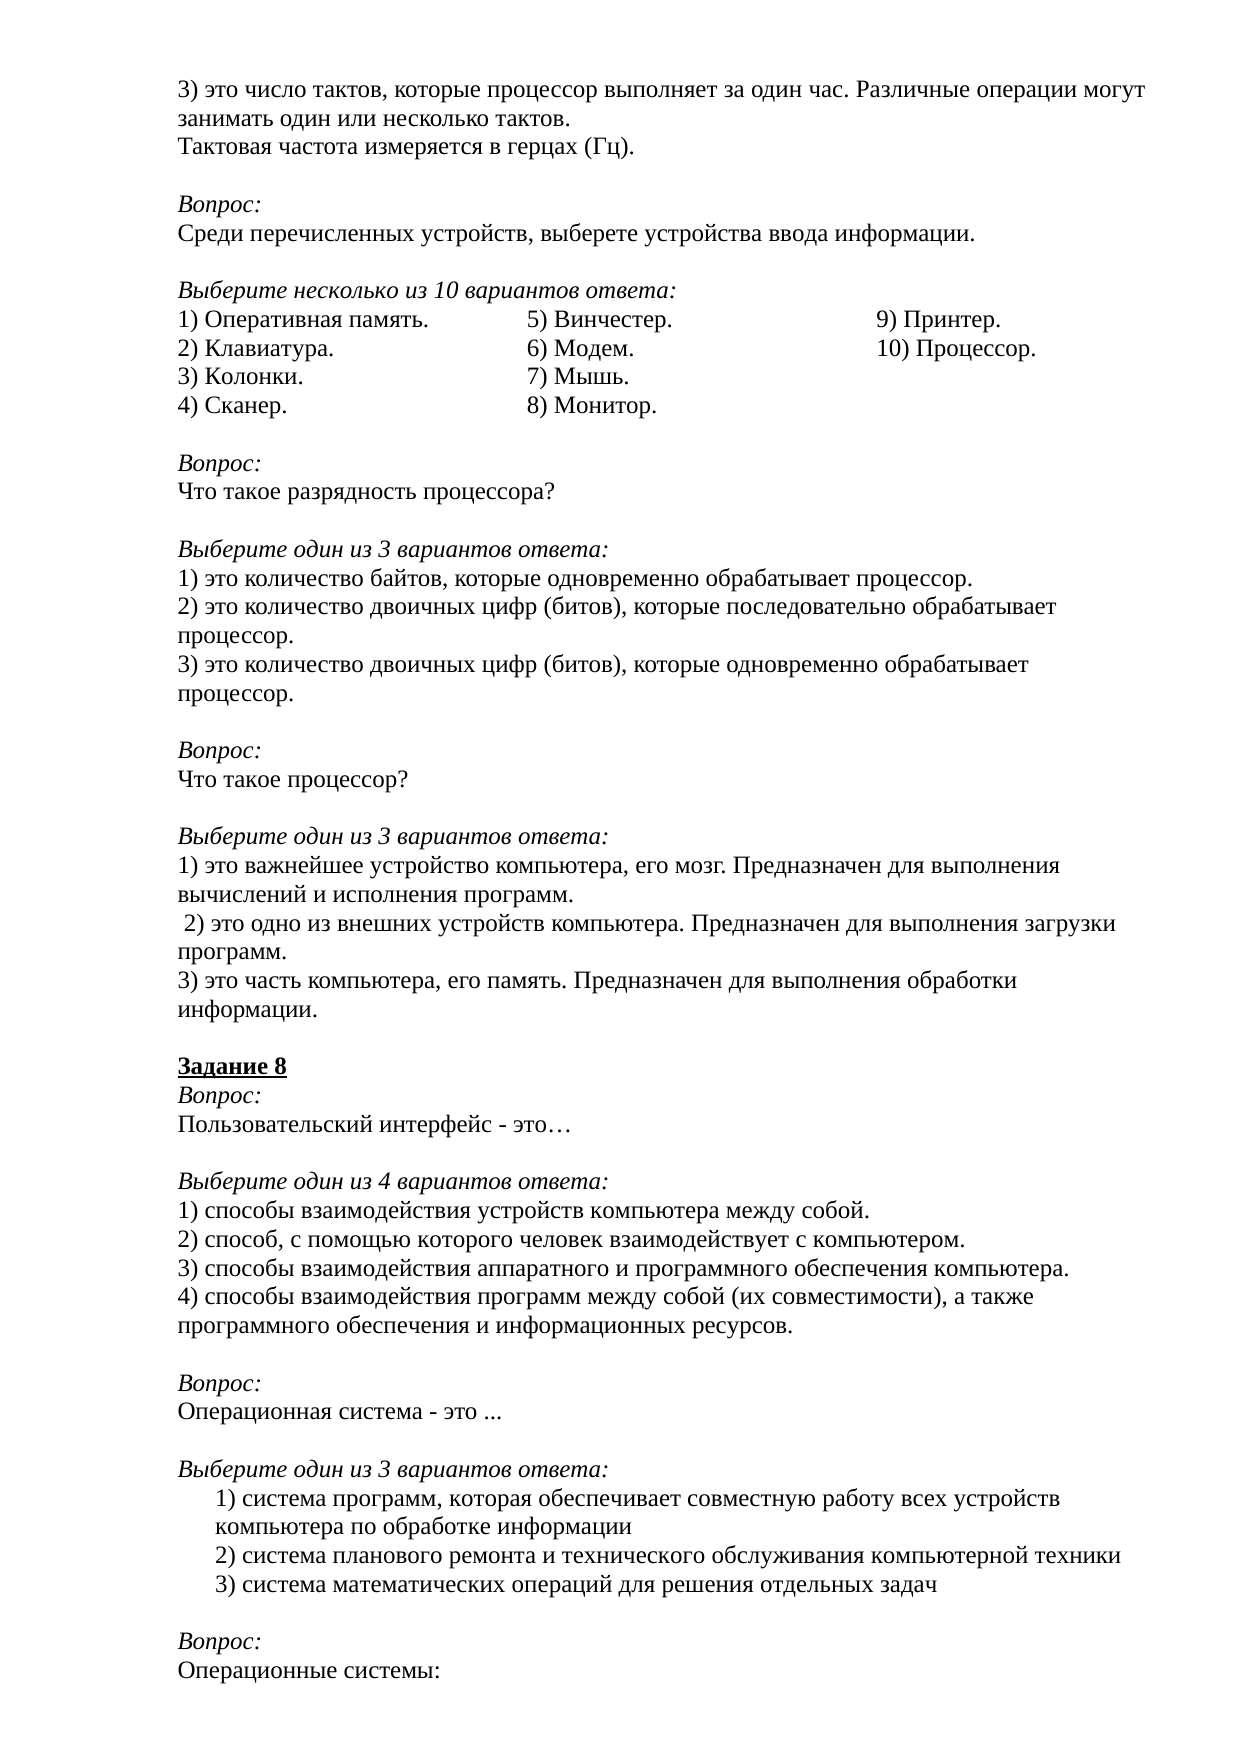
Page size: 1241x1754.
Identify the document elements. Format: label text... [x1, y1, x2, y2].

text 2) способ, с помощью которого человек взаимодействует с компьютером. [177, 1224, 1152, 1253]
text Выберите один из 4 вариантов ответа: [177, 1166, 1152, 1195]
text 5) Винчестер. [527, 304, 802, 333]
text 2) Клавиатура. [177, 333, 453, 361]
text Что такое разрядность процессора? [177, 476, 1152, 505]
text 4) способы взаимодействия программ между собой (их совместимости), а также программного обеспечения и информационных ресурсов. [177, 1281, 1152, 1339]
text 8) Монитор. [527, 390, 802, 419]
text 3) способы взаимодействия аппаратного и программного обеспечения компьютера. [177, 1253, 1152, 1281]
text Операционная система - это ... [177, 1396, 1152, 1425]
text 3) система математических операций для решения отдельных задач [215, 1569, 1152, 1598]
text Вопрос: [177, 448, 1152, 476]
text Выберите один из 3 вариантов ответа: [177, 1454, 1152, 1483]
text Выберите несколько из 10 вариантов ответа: [177, 275, 1152, 304]
text Задание 8 [177, 1051, 1152, 1080]
text 1) это количество байтов, которые одновременно обрабатывает процессор. [177, 563, 1152, 591]
text Вопрос: [177, 1080, 1152, 1109]
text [177, 131, 1152, 160]
text Пользовательский интерфейс - это… [177, 1109, 1152, 1138]
text 10) Процессор. [876, 333, 1152, 361]
text Операционные системы: [177, 1655, 1152, 1684]
text Вопрос: [177, 735, 1152, 764]
text Выберите один из 3 вариантов ответа: [177, 821, 1152, 850]
text 2) это одно из внешних устройств компьютера. Предназначен для выполнения загрузки программ. [177, 908, 1152, 965]
text 2) это количество двоичных цифр (битов), которые последовательно обрабатывает процессор. [177, 591, 1152, 649]
text Вопрос: [177, 1368, 1152, 1396]
text 3) это часть компьютера, его память. Предназначен для выполнения обработки информации. [177, 965, 1152, 1023]
text 1) это важнейшее устройство компьютера, его мозг. Предназначен для выполнения вычислений и исполнения программ. [177, 850, 1152, 908]
text 1) способы взаимодействия устройств компьютера между собой. [177, 1195, 1152, 1224]
text Вопрос: [177, 1626, 1152, 1655]
text Выберите один из 3 вариантов ответа: [177, 534, 1152, 563]
text 2) система планового ремонта и технического обслуживания компьютерной техники [215, 1540, 1152, 1569]
text 1) Оперативная память. [177, 304, 453, 333]
text Среди перечисленных устройств, выберете устройства ввода информации. [177, 218, 1152, 246]
text Что такое процессор? [177, 764, 1152, 793]
text 6) Модем. [527, 333, 802, 361]
text 9) Принтер. [876, 304, 1152, 333]
text 3) это количество двоичных цифр (битов), которые одновременно обрабатывает процессор. [177, 649, 1152, 706]
text 3) Колонки. [177, 361, 453, 390]
text 1) система программ, которая обеспечивает совместную работу всех устройств компьютера по обработке информации [215, 1483, 1152, 1540]
text 3) это число тактов, которые процессор выполняет за один час. Различные операции могут занимать один или несколько тактов. [177, 74, 1152, 131]
text 7) Мышь. [527, 361, 802, 390]
text 4) Сканер. [177, 390, 453, 419]
text Вопрос: [177, 189, 1152, 218]
